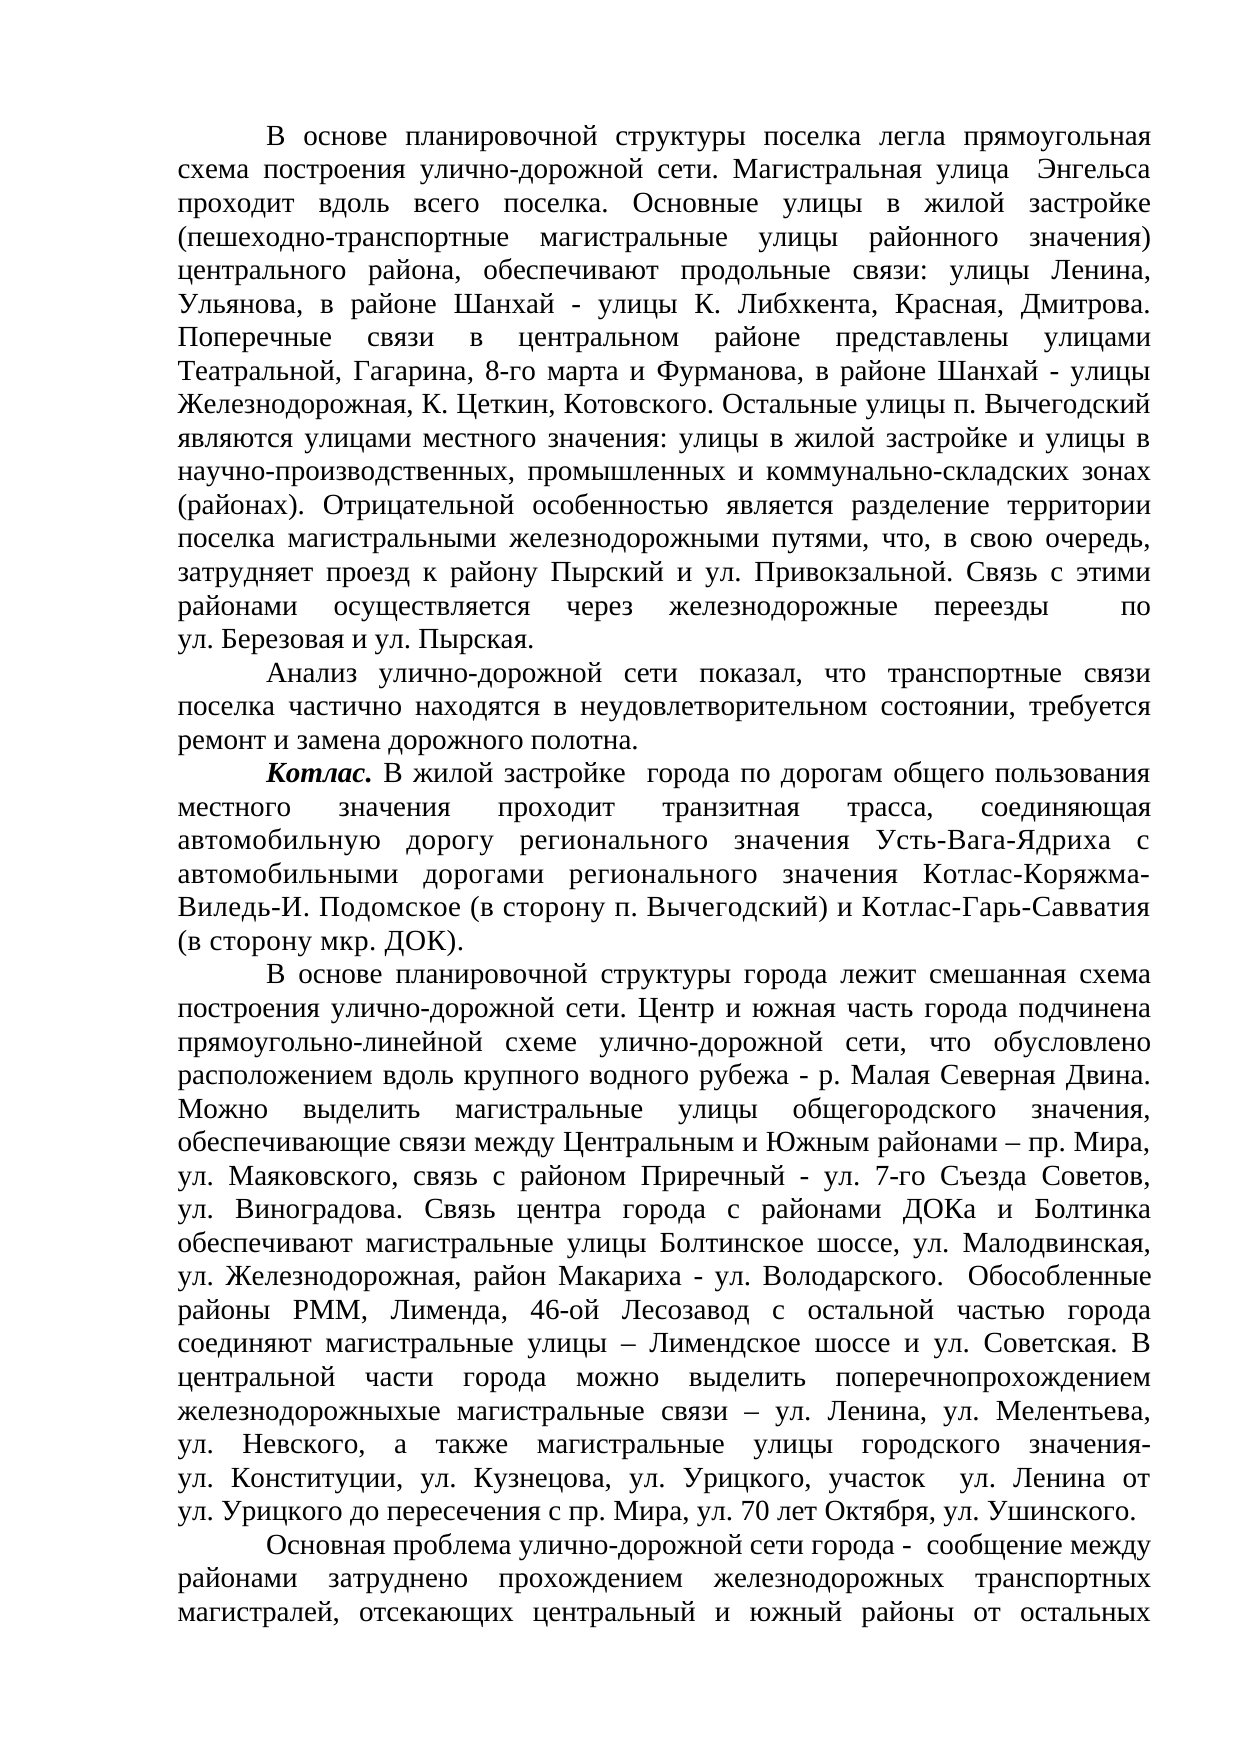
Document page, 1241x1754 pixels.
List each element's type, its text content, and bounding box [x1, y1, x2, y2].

text Анализ улично-дорожной сети показал, что транспортные связи поселка частично находятся в неудовлетворительном состоянии, требуется ремонт и замена дорожного полотна. [177, 655, 1152, 755]
text Котлас. В жилой застройке города по дорогам общего пользования местного значения проходит транзитная трасса, соединяющая автомобильную дорогу регионального значения Усть-Вага-Ядриха с автомобильными дорогами регионального значения Котлас-Коряжма-Виледь-И. Подомское (в сторону п. Вычегодский) и Котлас-Гарь-Савватия (в сторону мкр. ДОК). [177, 755, 1152, 957]
text В основе планировочной структуры поселка легла прямоугольная схема построения улично-дорожной сети. Магистральная улица Энгельса проходит вдоль всего поселка. Основные улицы в жилой застройке (пешеходно-транспортные магистральные улицы районного значения) центрального района, обеспечивают продольные связи: улицы Ленина, Ульянова, в районе Шанхай - улицы К. Либхкента, Красная, Дмитрова. Поперечные связи в центральном районе представлены улицами Театральной, Гагарина, 8-го марта и Фурманова, в районе Шанхай - улицы Железнодорожная, К. Цеткин, Котовского. Остальные улицы п. Вычегодский являются улицами местного значения: улицы в жилой застройке и улицы в научно-производственных, промышленных и коммунально-складских зонах (районах). Отрицательной особенностью является разделение территории поселка магистральными железнодорожными путями, что, в свою очередь, затрудняет проезд к району Пырский и ул. Привокзальной. Связь с этими районами осуществляется через железнодорожные переезды по ул. Березовая и ул. Пырская. [177, 118, 1152, 655]
text В основе планировочной структуры города лежит смешанная схема построения улично-дорожной сети. Центр и южная часть города подчинена прямоугольно-линейной схеме улично-дорожной сети, что обусловлено расположением вдоль крупного водного рубежа - р. Малая Северная Двина. Можно выделить магистральные улицы общегородского значения, обеспечивающие связи между Центральным и Южным районами – пр. Мира, ул. Маяковского, связь с районом Приречный - ул. 7-го Съезда Советов, ул. Виноградова. Связь центра города с районами ДОКа и Болтинка обеспечивают магистральные улицы Болтинское шоссе, ул. Малодвинская, ул. Железнодорожная, район Макариха - ул. Володарского. Обособленные районы РММ, Лименда, 46-ой Лесозавод с остальной частью города соединяют магистральные улицы – Лимендское шоссе и ул. Советская. В центральной части города можно выделить поперечнопрохождением железнодорожныхые магистральные связи – ул. Ленина, ул. Мелентьева, ул. Невского, а также магистральные улицы городского значения- ул. Конституции, ул. Кузнецова, ул. Урицкого, участок ул. Ленина от ул. Урицкого до пересечения с пр. Мира, ул. 70 лет Октября, ул. Ушинского. [177, 957, 1152, 1527]
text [177, 1527, 1152, 1627]
